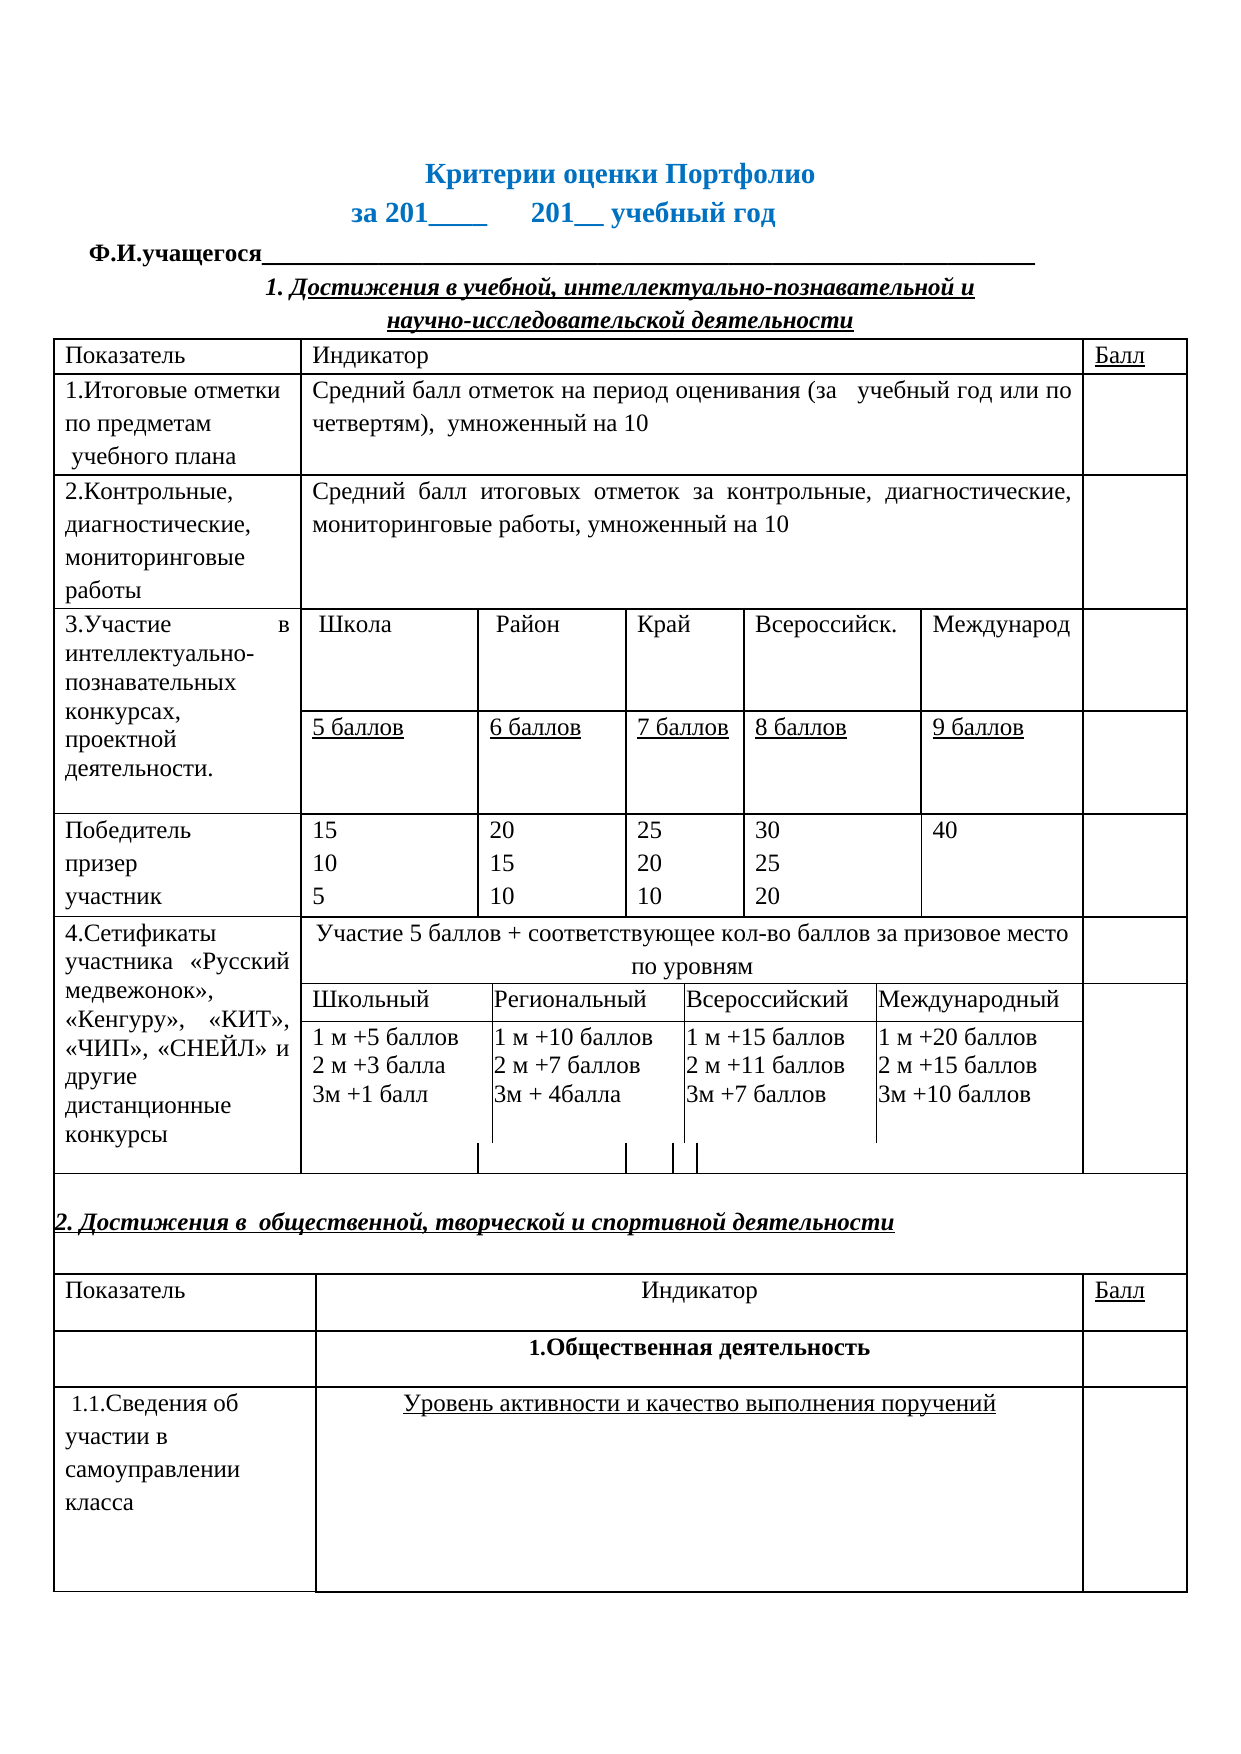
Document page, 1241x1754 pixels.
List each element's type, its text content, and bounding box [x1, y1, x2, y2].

table_cell Участие 5 баллов + соответствующее кол-во баллов за призовое место по уровням [302, 918, 1082, 983]
table_cell [55, 1332, 315, 1386]
table_cell [1084, 1388, 1186, 1591]
text за 201____ 201__ учебный год [89, 195, 1152, 229]
table_header Показатель [55, 340, 300, 373]
table_cell [1084, 610, 1186, 710]
table_cell [698, 1143, 1082, 1173]
table_cell Район [479, 610, 625, 710]
table_cell [1084, 476, 1186, 607]
text Ф.И.учащегося_____________________________________________________ [89, 234, 1152, 267]
table_cell 1 м +10 баллов 2 м +7 баллов 3м + 4балла [493, 1022, 684, 1143]
table_cell Край [627, 610, 743, 710]
table_cell [1084, 918, 1186, 983]
table_cell Всероссийский [685, 984, 876, 1021]
table_cell 2. Достижения в общественной, творческой и спортивной деятельности [55, 1174, 1186, 1273]
table_cell Школьный [302, 984, 492, 1021]
table_cell Балл [1084, 1275, 1186, 1329]
table_cell [674, 1143, 696, 1173]
table_cell [1084, 1143, 1186, 1173]
table_cell 9 баллов [922, 712, 1082, 813]
table_cell Победитель призер участник [55, 814, 300, 916]
table_cell 1 м +20 баллов 2 м +15 баллов 3м +10 баллов [877, 1022, 1082, 1143]
table_cell Средний балл отметок на период оценивания (за учебный год или по четвертям), умноженный на 10 [302, 375, 1082, 474]
table_cell 5 баллов [302, 712, 477, 813]
table_cell [1084, 375, 1186, 474]
table_cell 2.Контрольные, диагностические, мониторинговые работы [55, 476, 300, 607]
table_cell Показатель [55, 1275, 315, 1329]
table_cell [302, 1143, 477, 1173]
table_cell 1 м +15 баллов 2 м +11 баллов 3м +7 баллов [685, 1022, 876, 1143]
text 1. Достижения в учебной, интеллектуально-познавательной и [89, 272, 1152, 301]
table_header Индикатор [302, 340, 1082, 373]
table_cell 1 м +5 баллов 2 м +3 балла 3м +1 балл [302, 1022, 492, 1143]
table_cell Всероссийск. [745, 610, 920, 710]
table_cell Средний балл итоговых отметок за контрольные, диагностические, мониторинговые работы, умноженный на 10 [302, 476, 1082, 607]
table_cell [479, 1143, 625, 1173]
table_cell 6 баллов [479, 712, 625, 813]
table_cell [55, 1388, 315, 1591]
table_cell 30 25 20 [745, 815, 921, 916]
table_cell Региональный [493, 984, 684, 1021]
table_cell 40 [922, 815, 1082, 916]
table_cell 15 10 5 [302, 815, 477, 916]
table_cell Уровень активности и качество выполнения поручений [317, 1388, 1082, 1591]
table_cell [1084, 1332, 1186, 1386]
text научно-исследовательской деятельности [89, 305, 1152, 334]
table_cell [1084, 984, 1186, 1143]
table_cell Индикатор [317, 1275, 1082, 1329]
table_cell 1.Итоговые отметки по предметам учебного плана [55, 375, 300, 474]
table_header Балл [1084, 340, 1186, 373]
table_cell 3.Участие в интеллектуально-познавательных конкурсах, проектной деятельности. [55, 609, 300, 813]
table_cell 25 20 10 [627, 815, 743, 916]
table_cell 8 баллов [745, 712, 920, 813]
table_cell 7 баллов [627, 712, 743, 813]
table_cell 4.Сетификаты участника «Русский медвежонок», «Кенгуру», «КИТ», «ЧИП», «СНЕЙЛ» и другие дистанционные конкурсы [55, 917, 300, 1173]
table_cell [1084, 815, 1186, 916]
table_cell [1084, 712, 1186, 813]
table_cell [627, 1143, 672, 1173]
table_cell Международ [922, 610, 1082, 710]
table_cell 1.Общественная деятельность [317, 1332, 1082, 1386]
text Критерии оценки Портфолио [89, 157, 1152, 190]
table_cell Международный [877, 984, 1082, 1021]
table_cell Школа [302, 610, 477, 710]
table_cell 20 15 10 [479, 815, 625, 916]
